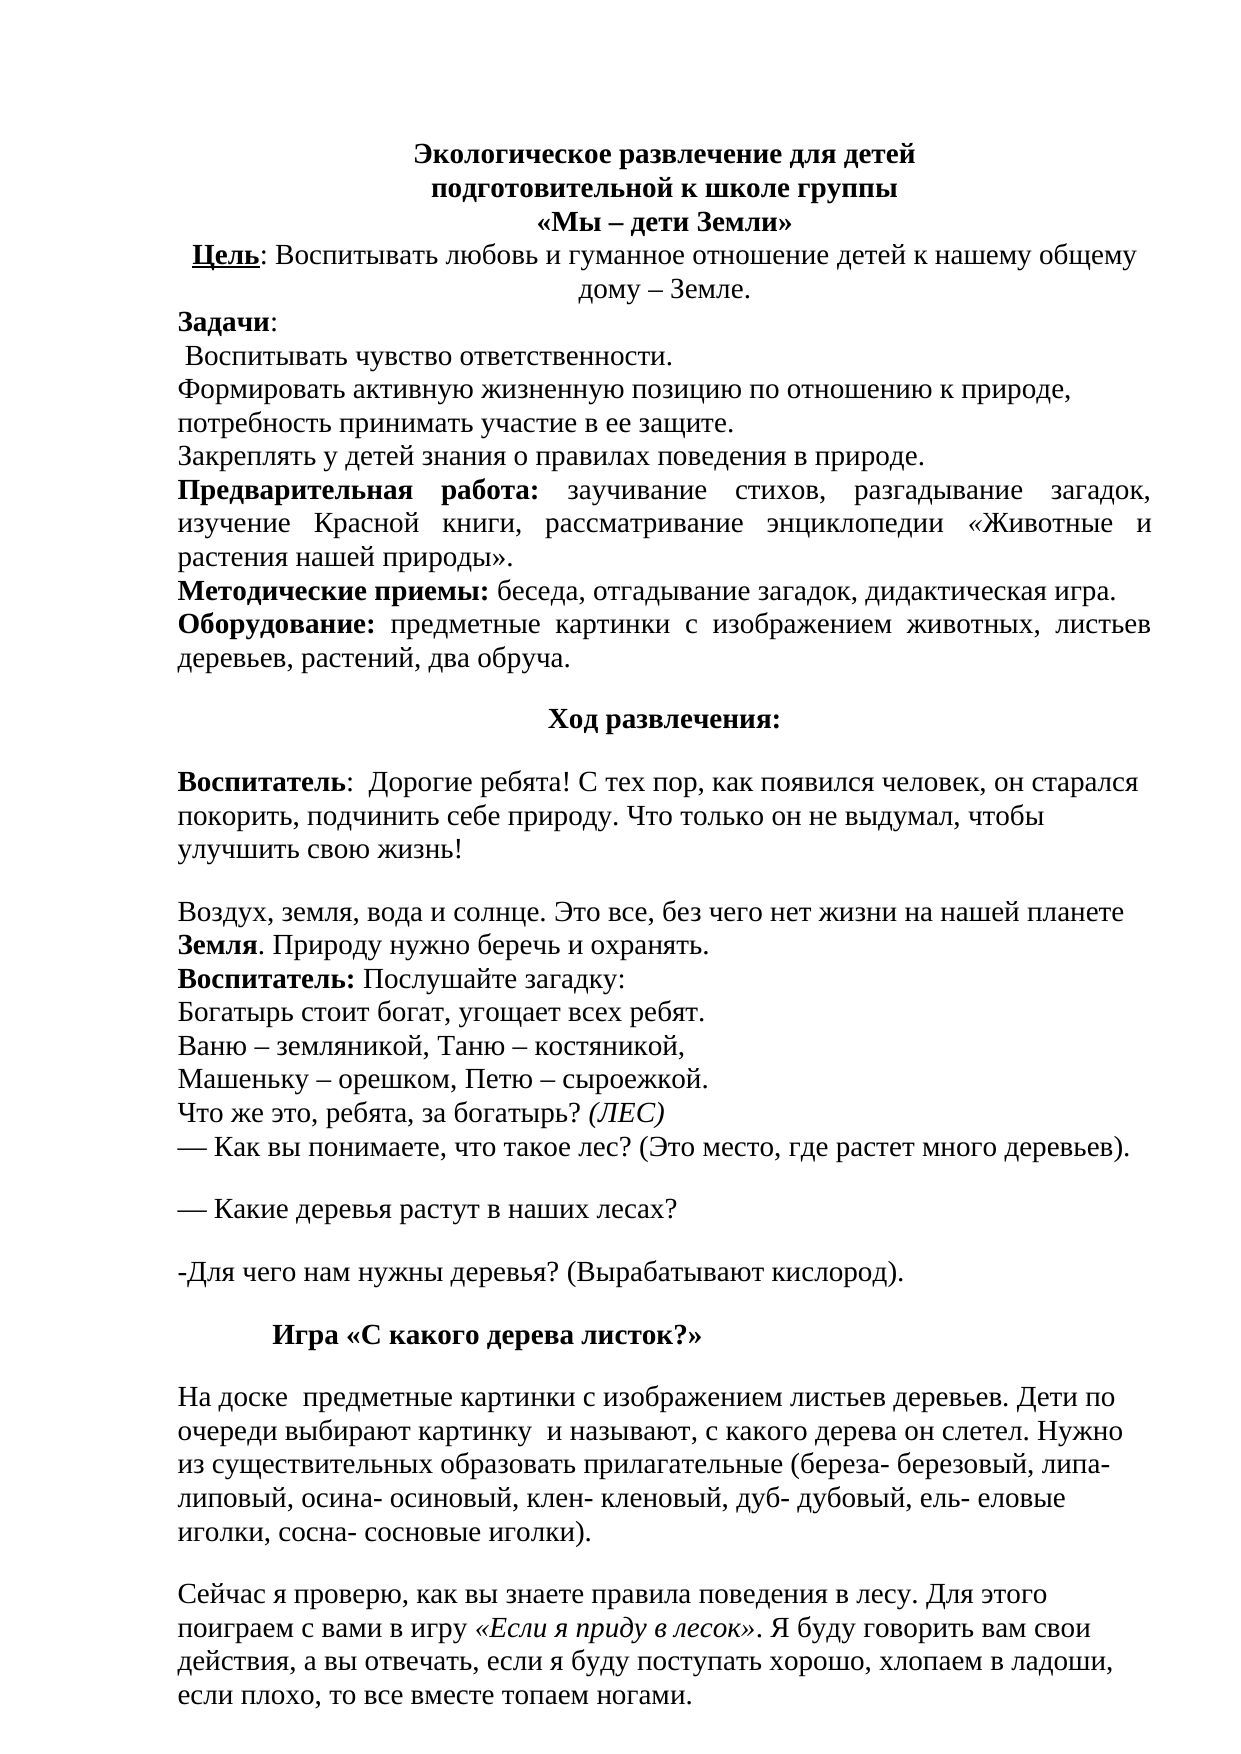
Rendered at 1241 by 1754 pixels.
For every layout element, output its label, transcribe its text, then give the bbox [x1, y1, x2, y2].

text Экологическое развлечение для детей [177, 137, 1152, 170]
text — Как вы понимаете, что такое лес? (Это место, где растет много деревьев). [177, 1129, 1152, 1162]
text Формировать активную жизненную позицию по отношению к природе, потребность принимать участие в ее защите. [177, 371, 1152, 438]
text Игра «С какого дерева листок?» [177, 1317, 1152, 1350]
text Предварительная работа: заучивание стихов, разгадывание загадок, изучение Красной книги, рассматривание энциклопедии «Животные и растения нашей природы». [177, 472, 1152, 573]
text Оборудование: предметные картинки с изображением животных, листьев деревьев, растений, два обруча. [177, 606, 1152, 673]
text Воздух, земля, вода и солнце. Это все, без чего нет жизни на нашей планете Земля. Природу нужно беречь и охранять. [177, 894, 1152, 961]
text Ваню – земляникой, Таню – костяникой, [177, 1028, 1152, 1062]
text Машеньку – орешком, Петю – сыроежкой. [177, 1062, 1152, 1095]
text Что же это, ребята, за богатырь? (ЛЕС) [177, 1095, 1152, 1129]
text Сейчас я проверю, как вы знаете правила поведения в лесу. Для этого поиграем с вами в игру «Если я приду в лесок». Я буду говорить вам свои действия, а вы отвечать, если я буду поступать хорошо, хлопаем в ладоши, если плохо, то все вместе топаем ногами. [177, 1576, 1152, 1711]
text -Для чего нам нужны деревья? (Вырабатывают кислород). [177, 1254, 1152, 1288]
text Воспитывать чувство ответственности. [177, 338, 1152, 371]
text Задачи: [177, 304, 1152, 338]
text Воспитатель: Послушайте загадку: [177, 961, 1152, 994]
text Методические приемы: беседа, отгадывание загадок, дидактическая игра. [177, 573, 1152, 606]
text подготовительной к школе группы [177, 170, 1152, 204]
text Закреплять у детей знания о правилах поведения в природе. [177, 438, 1152, 472]
text На доске предметные картинки с изображением листьев деревьев. Дети по очереди выбирают картинку и называют, с какого дерева он слетел. Нужно из существительных образовать прилагательные (береза- березовый, липа- липовый, осина- осиновый, клен- кленовый, дуб- дубовый, ель- еловые иголки, сосна- сосновые иголки). [177, 1379, 1152, 1547]
text «Мы – дети Земли» Цель: Воспитывать любовь и гуманное отношение детей к нашему общему дому – Земле. [177, 204, 1152, 304]
text Богатырь стоит богат, угощает всех ребят. [177, 994, 1152, 1028]
text Воспитатель: Дорогие ребята! С тех пор, как появился человек, он старался покорить, подчинить себе природу. Что только он не выдумал, чтобы улучшить свою жизнь! [177, 764, 1152, 865]
text Ход развлечения: [177, 701, 1152, 735]
text — Какие деревья растут в наших лесах? [177, 1191, 1152, 1225]
